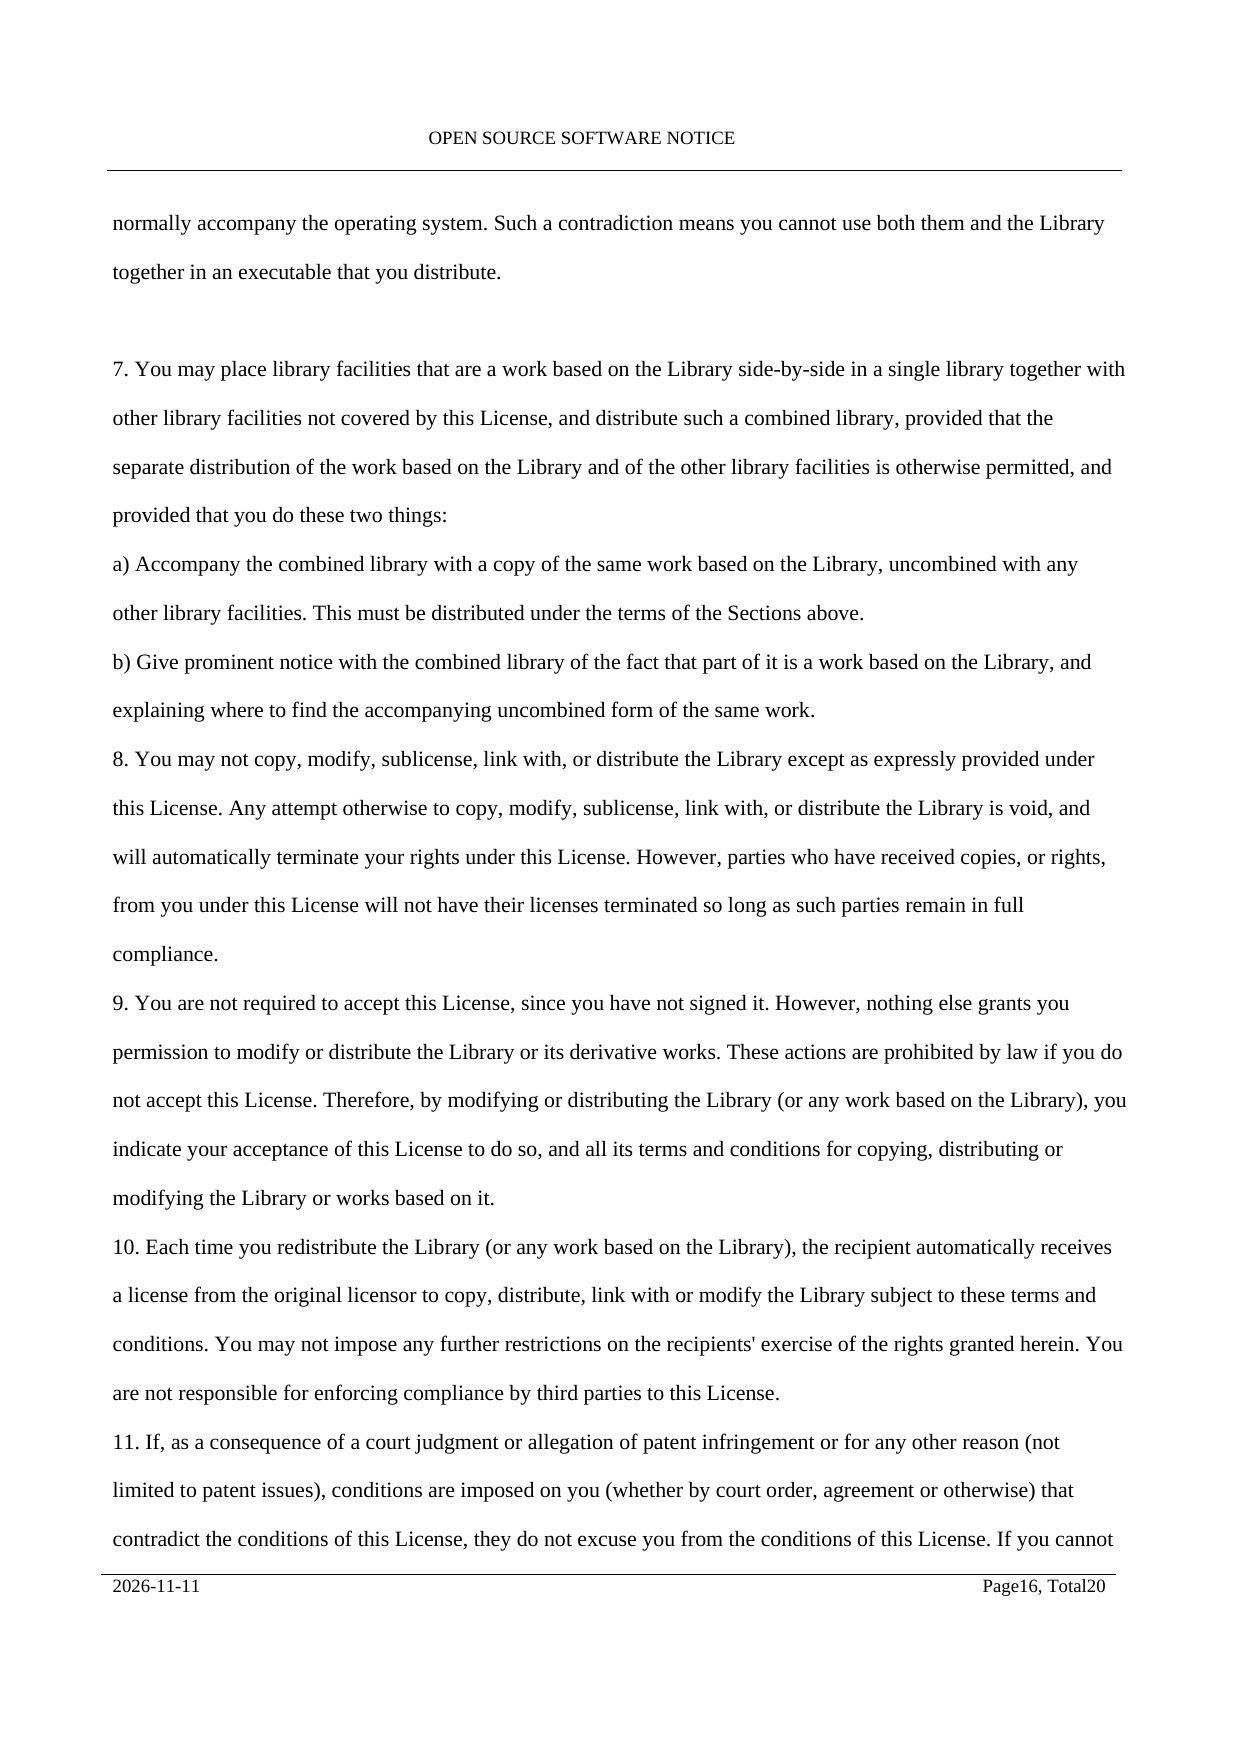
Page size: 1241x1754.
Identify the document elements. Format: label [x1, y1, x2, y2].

text [112, 206, 1128, 1555]
